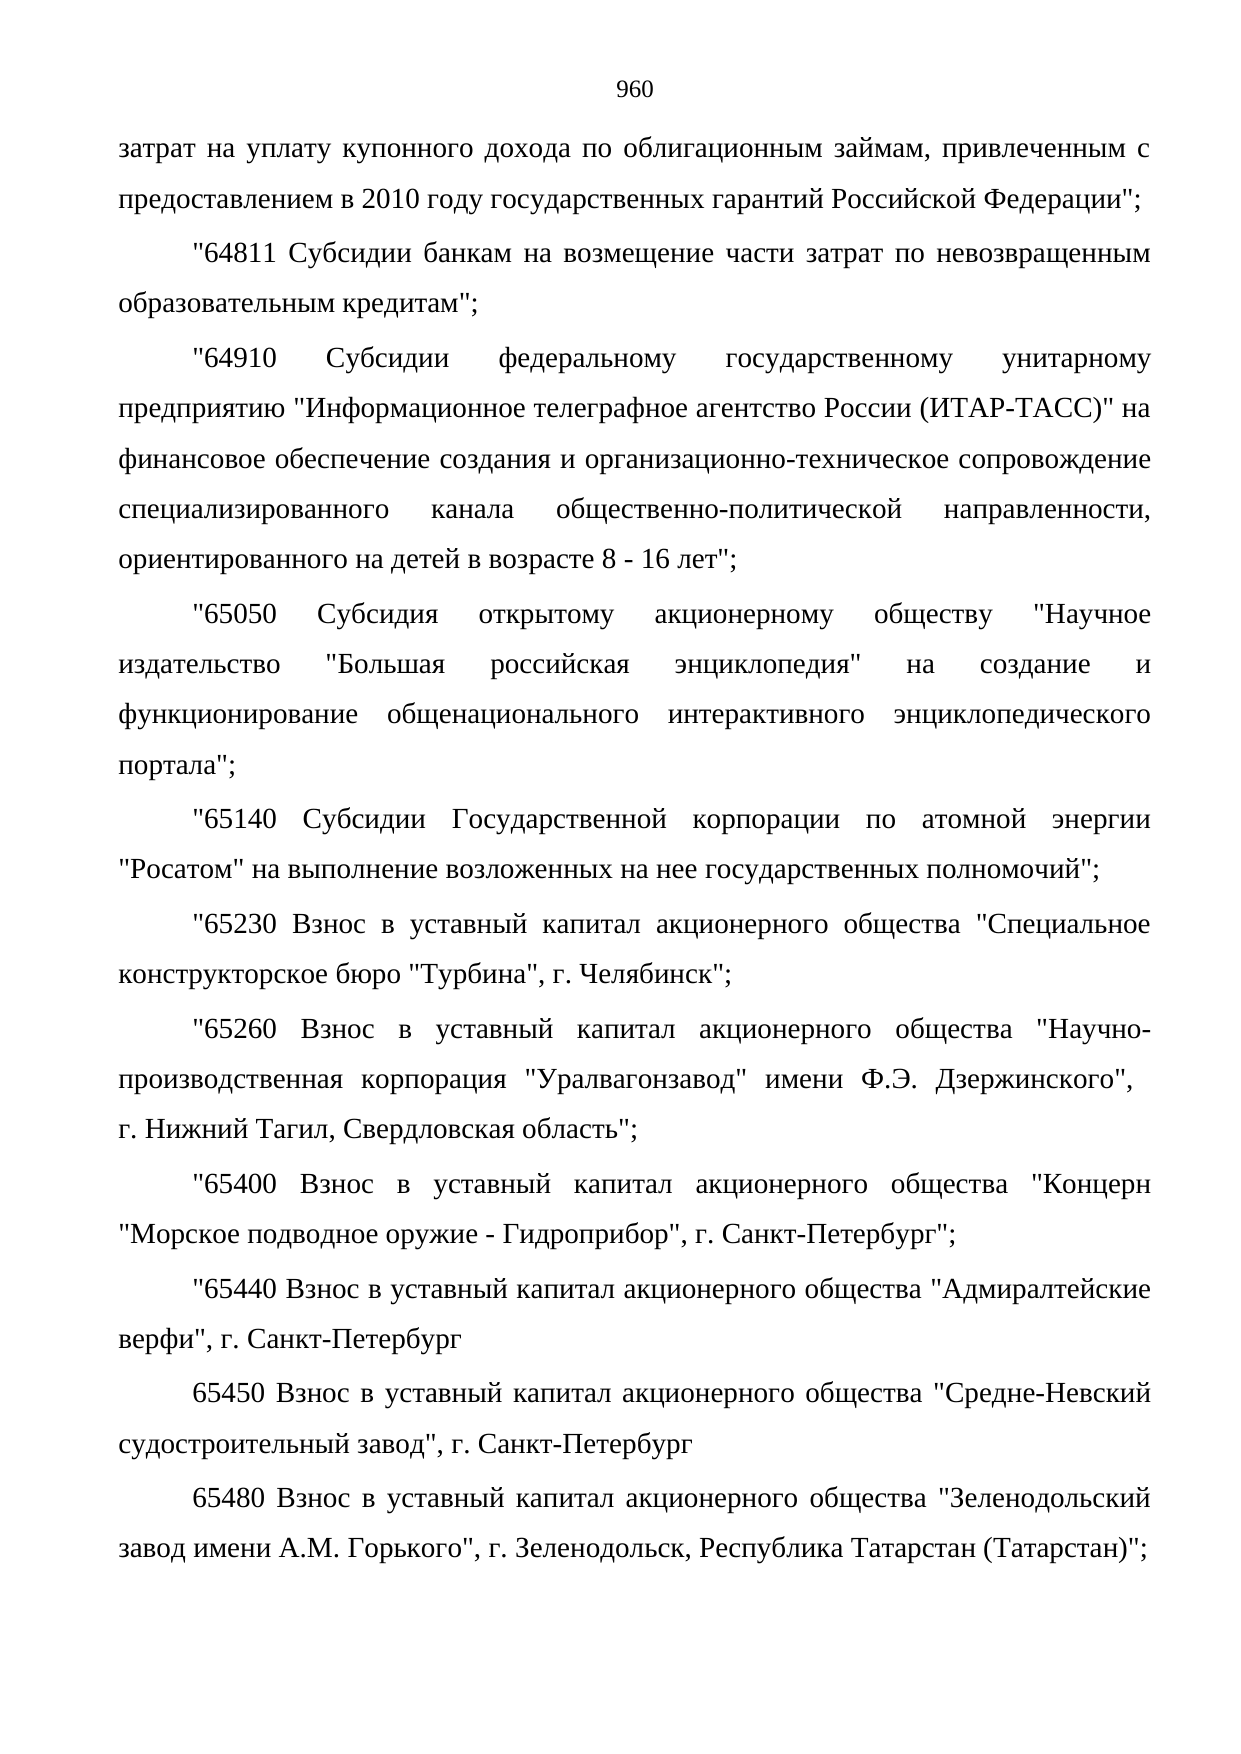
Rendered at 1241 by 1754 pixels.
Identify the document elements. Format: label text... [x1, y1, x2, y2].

text 65480 Взнос в уставный капитал акционерного общества "Зеленодольский завод имени А.М. Горького", г. Зеленодольск, Республика Татарстан (Татарстан)"; [118, 1480, 1152, 1564]
text "64811 Субсидии банкам на возмещение части затрат по невозвращенным образовательным кредитам"; [118, 235, 1152, 319]
text "65400 Взнос в уставный капитал акционерного общества "Концерн "Морское подводное оружие - Гидроприбор", г. Санкт-Петербург"; [118, 1166, 1152, 1250]
text "65050 Субсидия открытому акционерному обществу "Научное издательство "Большая российская энциклопедия" на создание и функционирование общенационального интерактивного энциклопедического портала"; [118, 596, 1152, 780]
text "65230 Взнос в уставный капитал акционерного общества "Специальное конструкторское бюро "Турбина", г. Челябинск"; [118, 906, 1152, 990]
text "65140 Субсидии Государственной корпорации по атомной энергии "Росатом" на выполнение возложенных на нее государственных полномочий"; [118, 801, 1152, 885]
text "65440 Взнос в уставный капитал акционерного общества "Адмиралтейские верфи", г. Санкт-Петербург [118, 1271, 1152, 1354]
text "64910 Субсидии федеральному государственному унитарному предприятию "Информационное телеграфное агентство России (ИТАР-ТАСС)" на финансовое обеспечение создания и организационно-техническое сопровождение специализированного канала общественно-политической направленности, ориентированного на детей в возрасте 8 - 16 лет"; [118, 340, 1152, 575]
text 65450 Взнос в уставный капитал акционерного общества "Средне-Невский судостроительный завод", г. Санкт-Петербург [118, 1376, 1152, 1459]
text "65260 Взнос в уставный капитал акционерного общества "Научно-производственная корпорация "Уралвагонзавод" имени Ф.Э. Дзержинского", г. Нижний Тагил, Свердловская область"; [118, 1011, 1152, 1145]
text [118, 131, 1152, 214]
